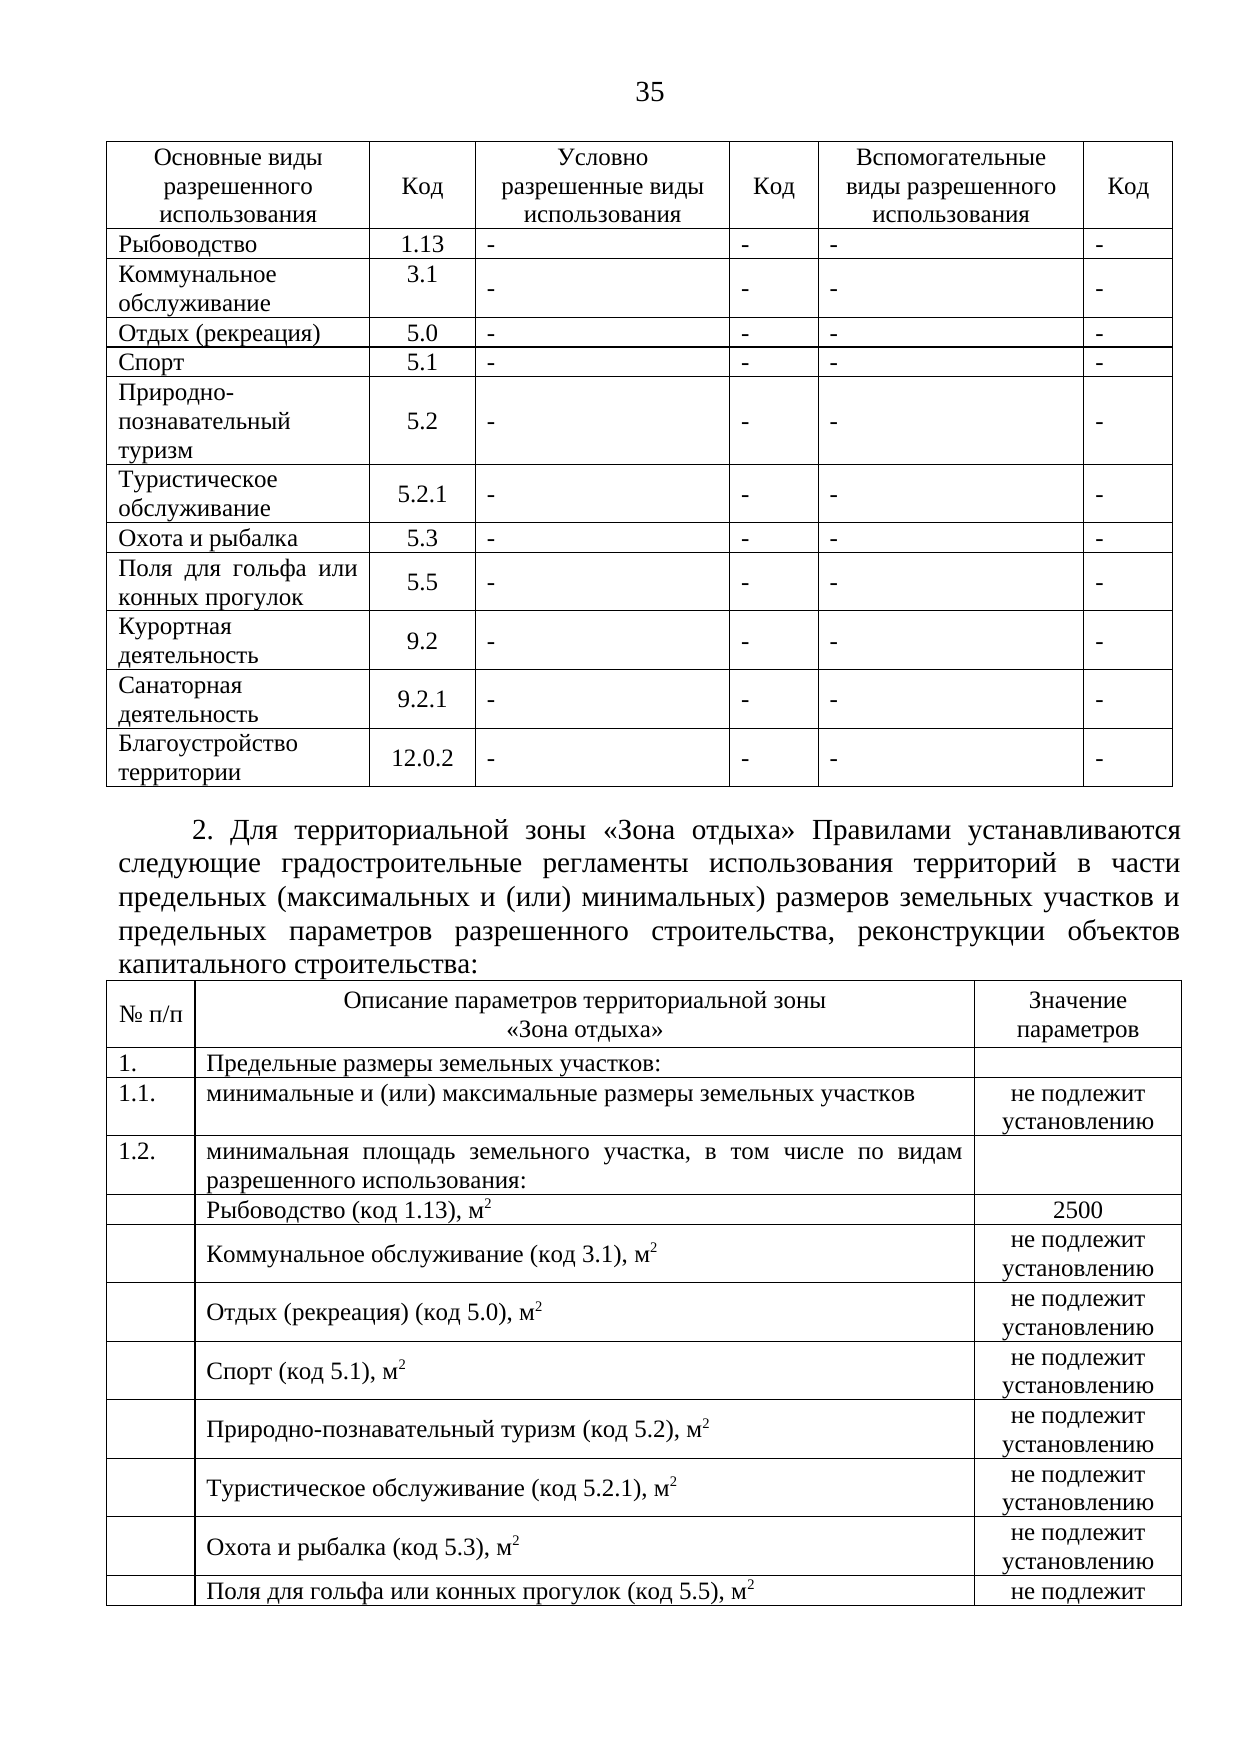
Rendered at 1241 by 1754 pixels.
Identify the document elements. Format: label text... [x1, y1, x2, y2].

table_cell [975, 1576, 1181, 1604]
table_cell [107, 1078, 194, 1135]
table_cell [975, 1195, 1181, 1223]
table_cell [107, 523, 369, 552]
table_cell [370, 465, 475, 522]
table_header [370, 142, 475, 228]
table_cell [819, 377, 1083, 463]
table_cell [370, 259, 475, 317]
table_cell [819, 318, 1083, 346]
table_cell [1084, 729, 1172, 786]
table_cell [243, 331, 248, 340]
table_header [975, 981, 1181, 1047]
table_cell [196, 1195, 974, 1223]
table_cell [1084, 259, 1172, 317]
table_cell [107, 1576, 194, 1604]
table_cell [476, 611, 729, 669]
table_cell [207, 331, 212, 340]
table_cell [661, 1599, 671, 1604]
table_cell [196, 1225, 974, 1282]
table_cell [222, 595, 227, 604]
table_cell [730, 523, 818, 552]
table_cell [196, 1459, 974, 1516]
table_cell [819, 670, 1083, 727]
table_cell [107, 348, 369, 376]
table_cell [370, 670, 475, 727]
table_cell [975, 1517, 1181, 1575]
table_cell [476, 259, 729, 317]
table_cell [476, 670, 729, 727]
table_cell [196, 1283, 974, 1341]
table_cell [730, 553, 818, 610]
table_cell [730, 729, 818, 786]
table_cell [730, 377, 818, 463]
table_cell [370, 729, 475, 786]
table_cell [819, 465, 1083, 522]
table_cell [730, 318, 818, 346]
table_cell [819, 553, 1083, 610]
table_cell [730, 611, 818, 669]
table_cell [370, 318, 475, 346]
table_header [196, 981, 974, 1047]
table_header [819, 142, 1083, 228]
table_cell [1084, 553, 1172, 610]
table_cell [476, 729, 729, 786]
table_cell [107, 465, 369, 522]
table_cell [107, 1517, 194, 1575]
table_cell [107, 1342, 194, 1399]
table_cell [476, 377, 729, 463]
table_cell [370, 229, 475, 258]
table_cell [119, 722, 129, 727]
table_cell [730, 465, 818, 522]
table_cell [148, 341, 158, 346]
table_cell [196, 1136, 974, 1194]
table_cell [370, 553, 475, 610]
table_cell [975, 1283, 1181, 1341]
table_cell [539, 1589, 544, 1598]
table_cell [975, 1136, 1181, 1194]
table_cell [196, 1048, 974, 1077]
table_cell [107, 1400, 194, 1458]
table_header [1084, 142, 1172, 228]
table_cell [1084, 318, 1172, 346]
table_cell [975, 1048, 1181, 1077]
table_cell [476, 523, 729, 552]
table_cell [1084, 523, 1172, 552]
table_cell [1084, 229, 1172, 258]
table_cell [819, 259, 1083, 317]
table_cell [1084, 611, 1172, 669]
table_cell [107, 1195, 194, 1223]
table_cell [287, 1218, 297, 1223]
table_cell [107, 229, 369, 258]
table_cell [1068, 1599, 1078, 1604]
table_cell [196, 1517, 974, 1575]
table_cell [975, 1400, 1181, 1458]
text 2. Для территориальной зоны «Зона отдыха» Правилами устанавливаются следующие градостроительные регламенты использования территорий в части предельных (максимальных и (или) минимальных) размеров земельных участков и предельных параметров разрешенного строительства, реконструкции объектов капитального строительства: [118, 812, 1181, 980]
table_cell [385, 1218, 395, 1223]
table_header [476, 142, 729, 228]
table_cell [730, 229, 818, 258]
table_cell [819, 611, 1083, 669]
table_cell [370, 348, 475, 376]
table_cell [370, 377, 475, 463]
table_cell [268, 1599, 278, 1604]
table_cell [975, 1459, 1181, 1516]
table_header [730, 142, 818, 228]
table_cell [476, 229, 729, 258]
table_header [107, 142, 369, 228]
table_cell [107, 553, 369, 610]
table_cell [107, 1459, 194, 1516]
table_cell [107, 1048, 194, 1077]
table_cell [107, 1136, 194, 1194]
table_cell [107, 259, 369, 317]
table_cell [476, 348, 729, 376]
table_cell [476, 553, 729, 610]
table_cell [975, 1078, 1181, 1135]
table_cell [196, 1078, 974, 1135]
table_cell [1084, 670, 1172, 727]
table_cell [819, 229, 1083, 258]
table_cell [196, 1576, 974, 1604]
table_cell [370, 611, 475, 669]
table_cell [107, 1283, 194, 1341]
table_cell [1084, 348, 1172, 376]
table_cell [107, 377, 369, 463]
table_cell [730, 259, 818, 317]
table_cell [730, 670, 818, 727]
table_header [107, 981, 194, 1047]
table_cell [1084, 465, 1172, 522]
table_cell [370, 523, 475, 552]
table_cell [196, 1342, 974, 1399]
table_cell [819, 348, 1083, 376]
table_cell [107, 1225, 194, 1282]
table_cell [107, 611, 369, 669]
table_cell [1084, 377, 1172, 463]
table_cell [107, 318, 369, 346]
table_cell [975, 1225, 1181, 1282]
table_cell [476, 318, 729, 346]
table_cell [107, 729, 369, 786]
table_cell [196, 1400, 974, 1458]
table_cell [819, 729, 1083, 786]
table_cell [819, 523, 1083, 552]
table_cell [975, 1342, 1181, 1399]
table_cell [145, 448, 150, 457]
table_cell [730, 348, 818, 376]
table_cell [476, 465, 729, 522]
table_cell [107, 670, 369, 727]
